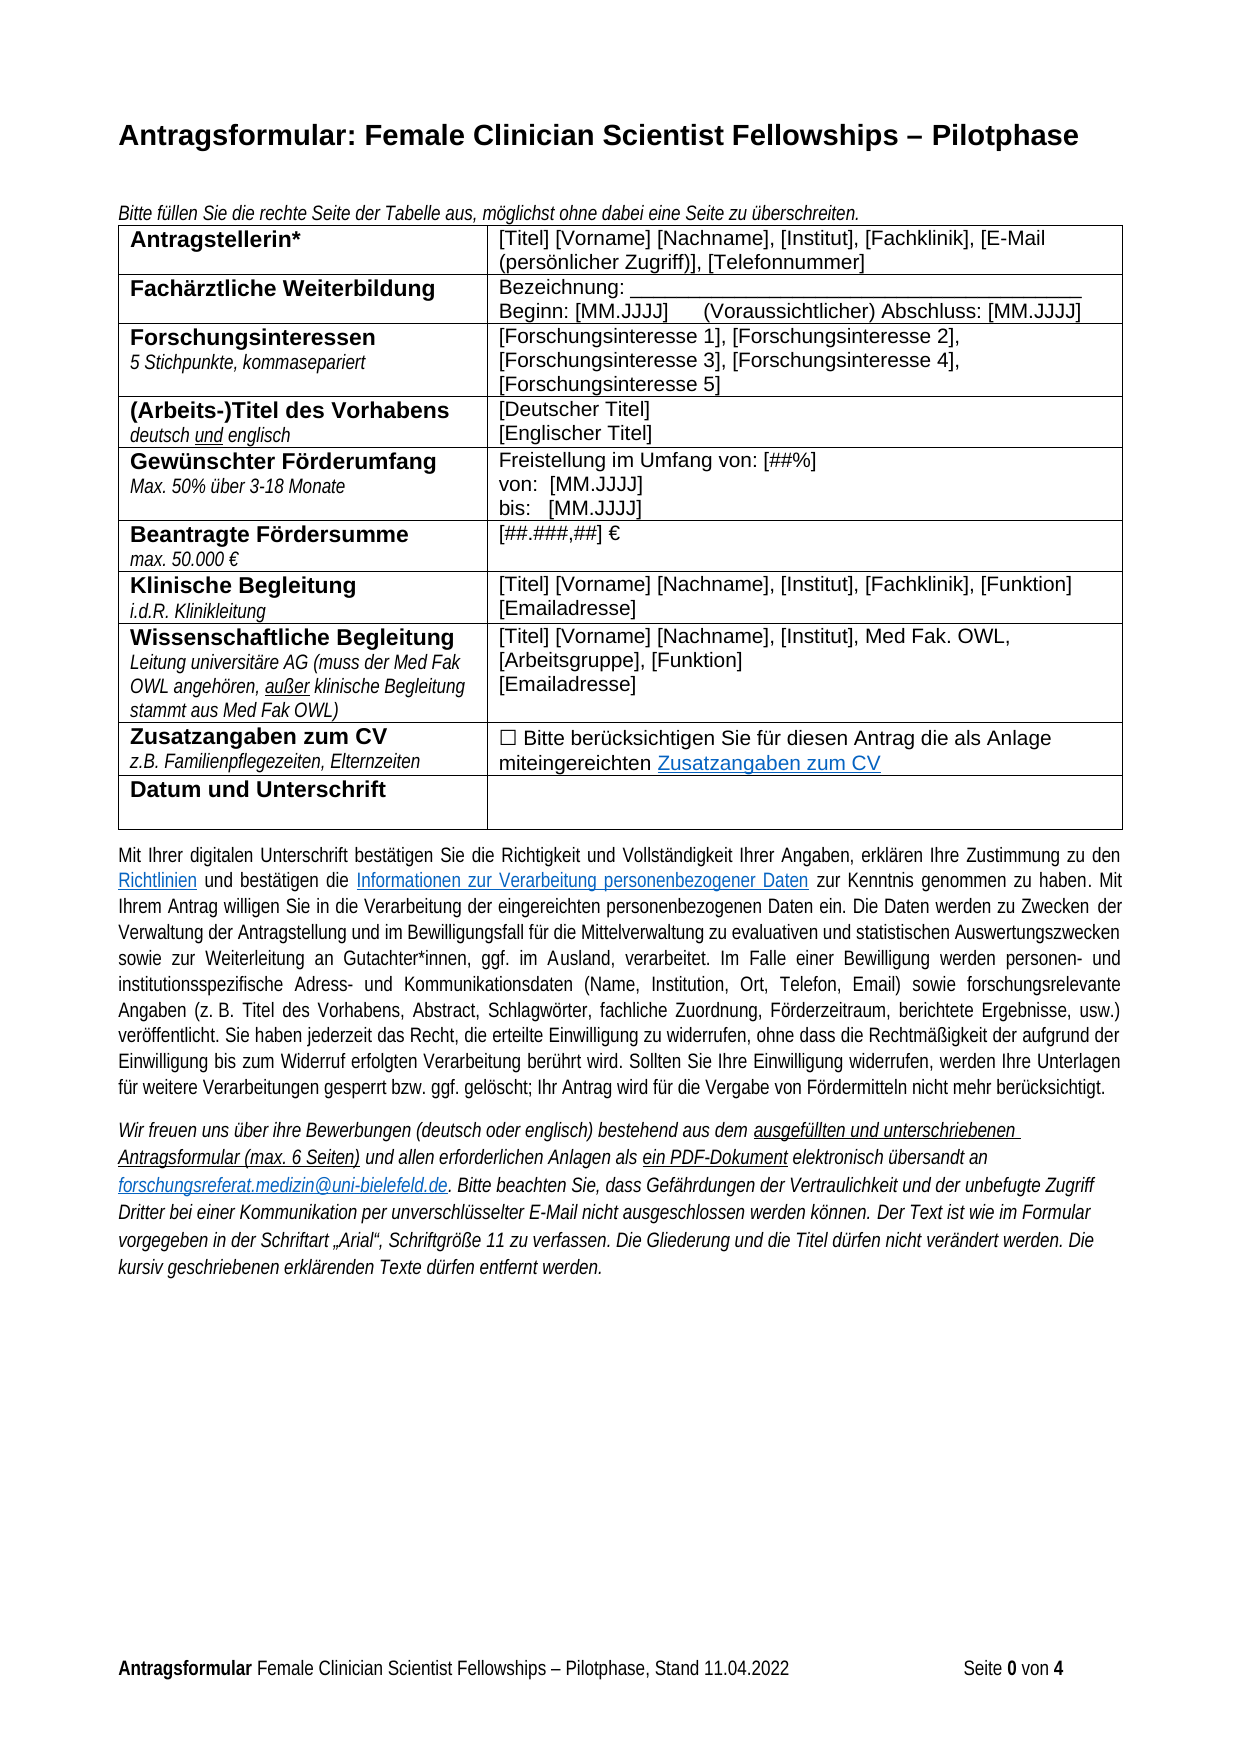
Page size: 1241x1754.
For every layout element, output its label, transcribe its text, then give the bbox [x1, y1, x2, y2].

table_cell Freistellung im Umfang von: [##%] von: [MM.JJJJ] bis: [MM.JJJJ] [488, 448, 1122, 520]
table_cell Bezeichnung: _______________________________________ Beginn: [MM.JJJJ] (Voraussichtlicher) Abschluss: [MM.JJJJ] [488, 275, 1122, 323]
table_cell Forschungsinteressen 5 Stichpunkte, kommasepariert [119, 324, 487, 396]
table_cell Bitte berücksichtigen Sie für diesen Antrag die als Anlage miteingereichten Zusatzangaben zum CV [488, 723, 1122, 775]
table_cell [Titel] [Vorname] [Nachname], [Institut], [Fachklinik], [Funktion] [Emailadresse] [488, 572, 1122, 622]
table_cell [Titel] [Vorname] [Nachname], [Institut], Med Fak. OWL, [Arbeitsgruppe], [Funktion] [Emailadresse] [488, 624, 1122, 722]
table_cell [488, 776, 1122, 829]
table_cell Wissenschaftliche Begleitung Leitung universitäre AG (muss der Med Fak OWL angehören, außer klinische Begleitung stammt aus Med Fak OWL) [119, 624, 487, 722]
table_header [Titel] [Vorname] [Nachname], [Institut], [Fachklinik], [E-Mail (persönlicher Zugriff)], [Telefonnummer] [488, 226, 1122, 274]
table_cell Zusatzangaben zum CV z.B. Familienpflegezeiten, Elternzeiten [119, 723, 487, 775]
table_cell Datum und Unterschrift [119, 776, 487, 829]
table_cell Klinische Begleitung i.d.R. Klinikleitung [119, 572, 487, 622]
table_cell Fachärztliche Weiterbildung [119, 275, 487, 323]
table_cell [##.###,##] € [488, 521, 1122, 571]
table_cell [Forschungsinteresse 1], [Forschungsinteresse 2], [Forschungsinteresse 3], [Forschungsinteresse 4], [Forschungsinteresse 5] [488, 324, 1122, 396]
table_cell [Deutscher Titel] [Englischer Titel] [488, 397, 1122, 447]
text Bitte füllen Sie die rechte Seite der Tabelle aus, möglichst ohne dabei eine Seite zu überschreiten. [118, 201, 1122, 225]
table_cell (Arbeits-)Titel des Vorhabens deutsch und englisch [119, 397, 487, 447]
table_cell Gewünschter Förderumfang Max. 50% über 3-18 Monate [119, 448, 487, 520]
text Wir freuen uns über ihre Bewerbungen (deutsch oder englisch) bestehend aus dem ausgefüllten und unterschriebenen Antragsformular (max. 6 Seiten) und allen erforderlichen Anlagen als ein PDF-Dokument elektronisch übersandt an forschungsreferat.medizin@uni-bielefeld.de. Bitte beachten Sie, dass Gefährdungen der Vertraulichkeit und der unbefugte Zugriff Dritter bei einer Kommunikation per unverschlüsselter E-Mail nicht ausgeschlossen werden können. Der Text ist wie im Formular vorgegeben in der Schriftart „Arial“, Schriftgröße 11 zu verfassen. Die Gliederung und die Titel dürfen nicht verändert werden. Die kursiv geschriebenen erklärenden Texte dürfen entfernt werden. [118, 1117, 1122, 1279]
text Antragsformular: Female Clinician Scientist Fellowships – Pilotphase [118, 118, 1122, 182]
table_header Antragstellerin* [119, 226, 487, 274]
table_cell Beantragte Fördersumme max. 50.000 € [119, 521, 487, 571]
text Mit Ihrer digitalen Unterschrift bestätigen Sie die Richtigkeit und Vollständigkeit Ihrer Angaben, erklären Ihre Zustimmung zu den Richtlinien und bestätigen die Informationen zur Verarbeitung personenbezogener Daten zur Kenntnis genommen zu haben. Mit Ihrem Antrag willigen Sie in die Verarbeitung der eingereichten personenbezogenen Daten ein. Die Daten werden zu Zwecken der Verwaltung der Antragstellung und im Bewilligungsfall für die Mittelverwaltung zu evaluativen und statistischen Auswertungszwecken sowie zur Weiterleitung an Gutachter*innen, ggf. im Ausland, verarbeitet. Im Falle einer Bewilligung werden personen- und institutionsspezifische Adress- und Kommunikationsdaten (Name, Institution, Ort, Telefon, Email) sowie forschungsrelevante Angaben (z. B. Titel des Vorhabens, Abstract, Schlagwörter, fachliche Zuordnung, Förderzeitraum, berichtete Ergebnisse, usw.) veröffentlicht. Sie haben jederzeit das Recht, die erteilte Einwilligung zu widerrufen, ohne dass die Rechtmäßigkeit der aufgrund der Einwilligung bis zum Widerruf erfolgten Verarbeitung berührt wird. Sollten Sie Ihre Einwilligung widerrufen, werden Ihre Unterlagen für weitere Verarbeitungen gesperrt bzw. ggf. gelöscht; Ihr Antrag wird für die Vergabe von Fördermitteln nicht mehr berücksichtigt. [118, 842, 1122, 1099]
